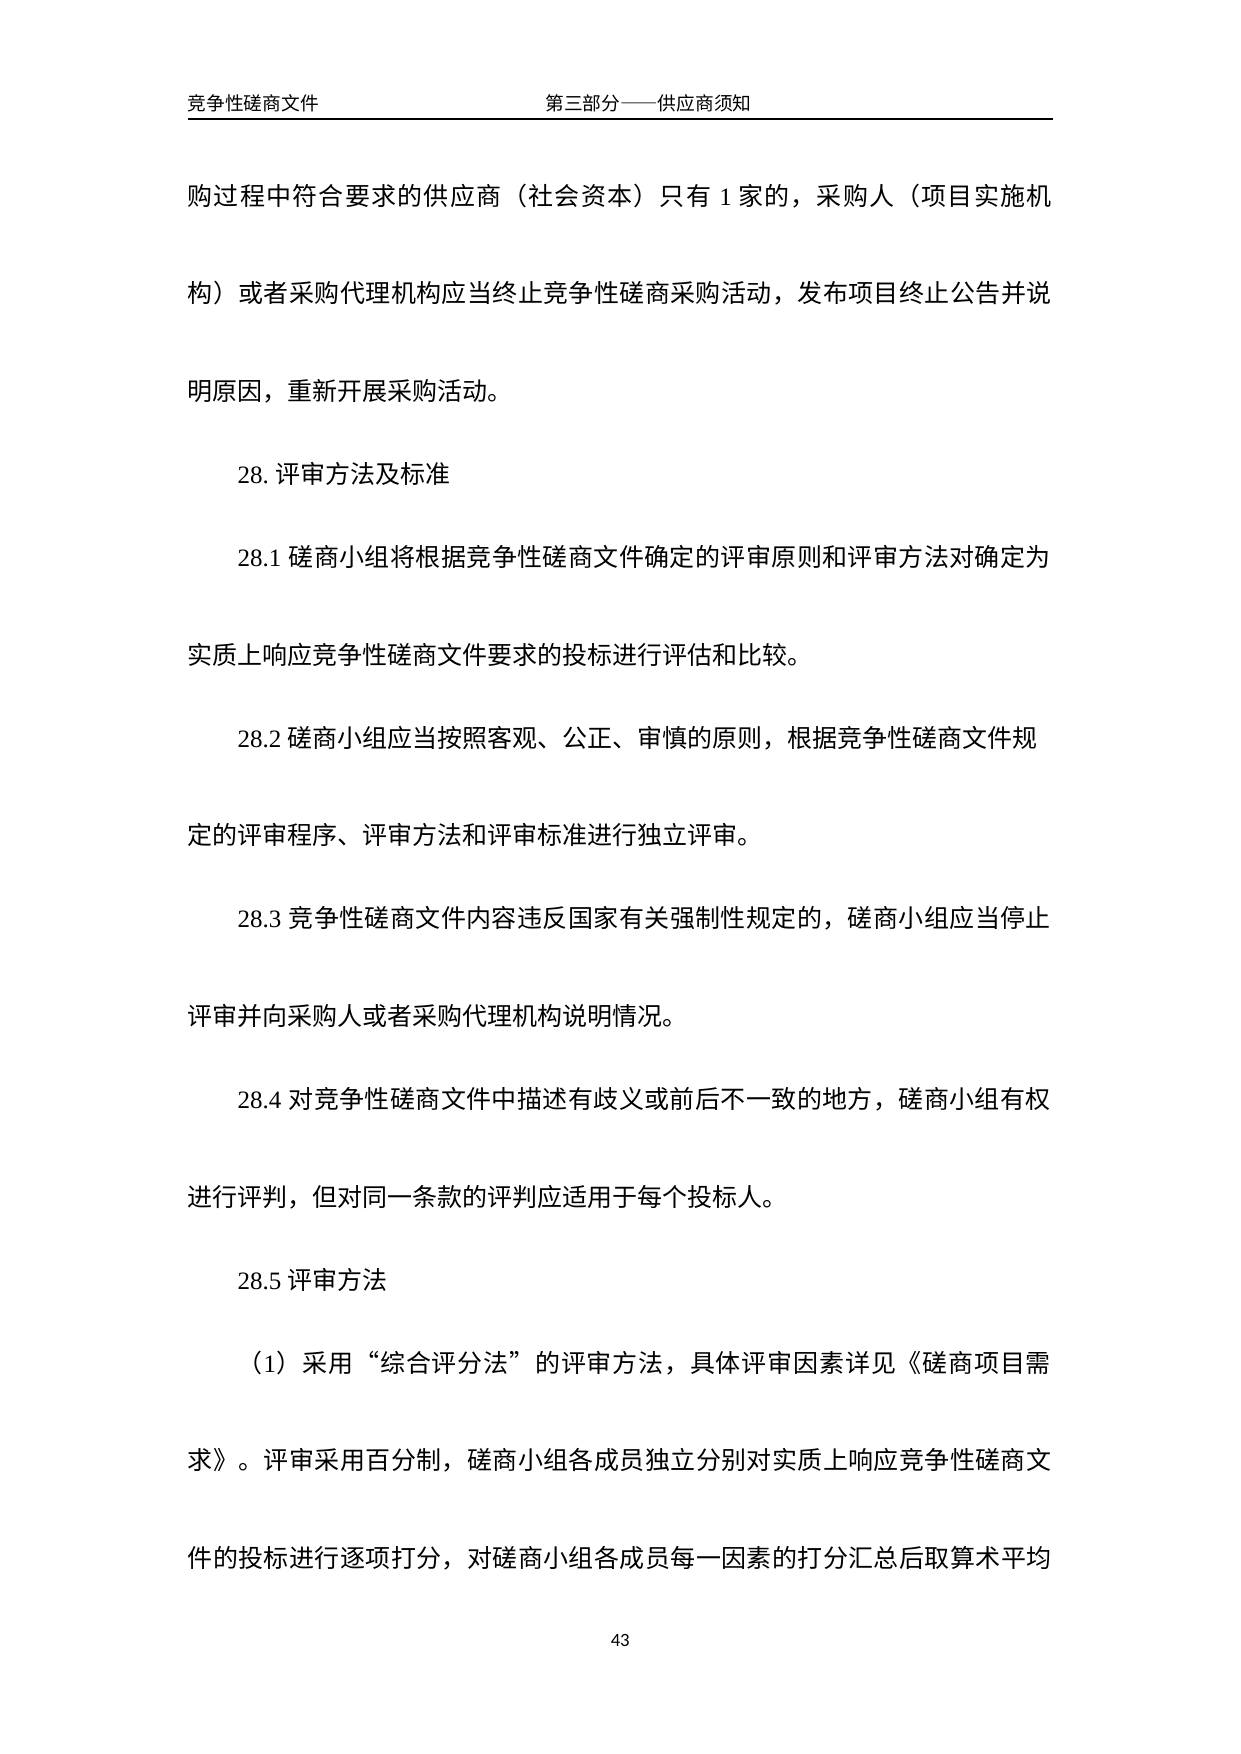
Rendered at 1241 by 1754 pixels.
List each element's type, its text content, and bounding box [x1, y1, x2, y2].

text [187, 162, 1053, 422]
text 28.3 竞争性磋商文件内容违反国家有关强制性规定的，磋商小组应当停止评审并向采购人或者采购代理机构说明情况。 [187, 884, 1053, 1047]
text 28.5 评审方法 [187, 1246, 1053, 1311]
text 28.4 对竞争性磋商文件中描述有歧义或前后不一致的地方，磋商小组有权进行评判，但对同一条款的评判应适用于每个投标人。 [187, 1065, 1053, 1228]
text 28.1 磋商小组将根据竞争性磋商文件确定的评审原则和评审方法对确定为实质上响应竞争性磋商文件要求的投标进行评估和比较。 [187, 523, 1053, 686]
text 28. 评审方法及标准 [187, 440, 1053, 505]
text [187, 1329, 1053, 1589]
text 28.2 磋商小组应当按照客观、公正、审慎的原则，根据竞争性磋商文件规定的评审程序、评审方法和评审标准进行独立评审。 [187, 704, 1053, 866]
